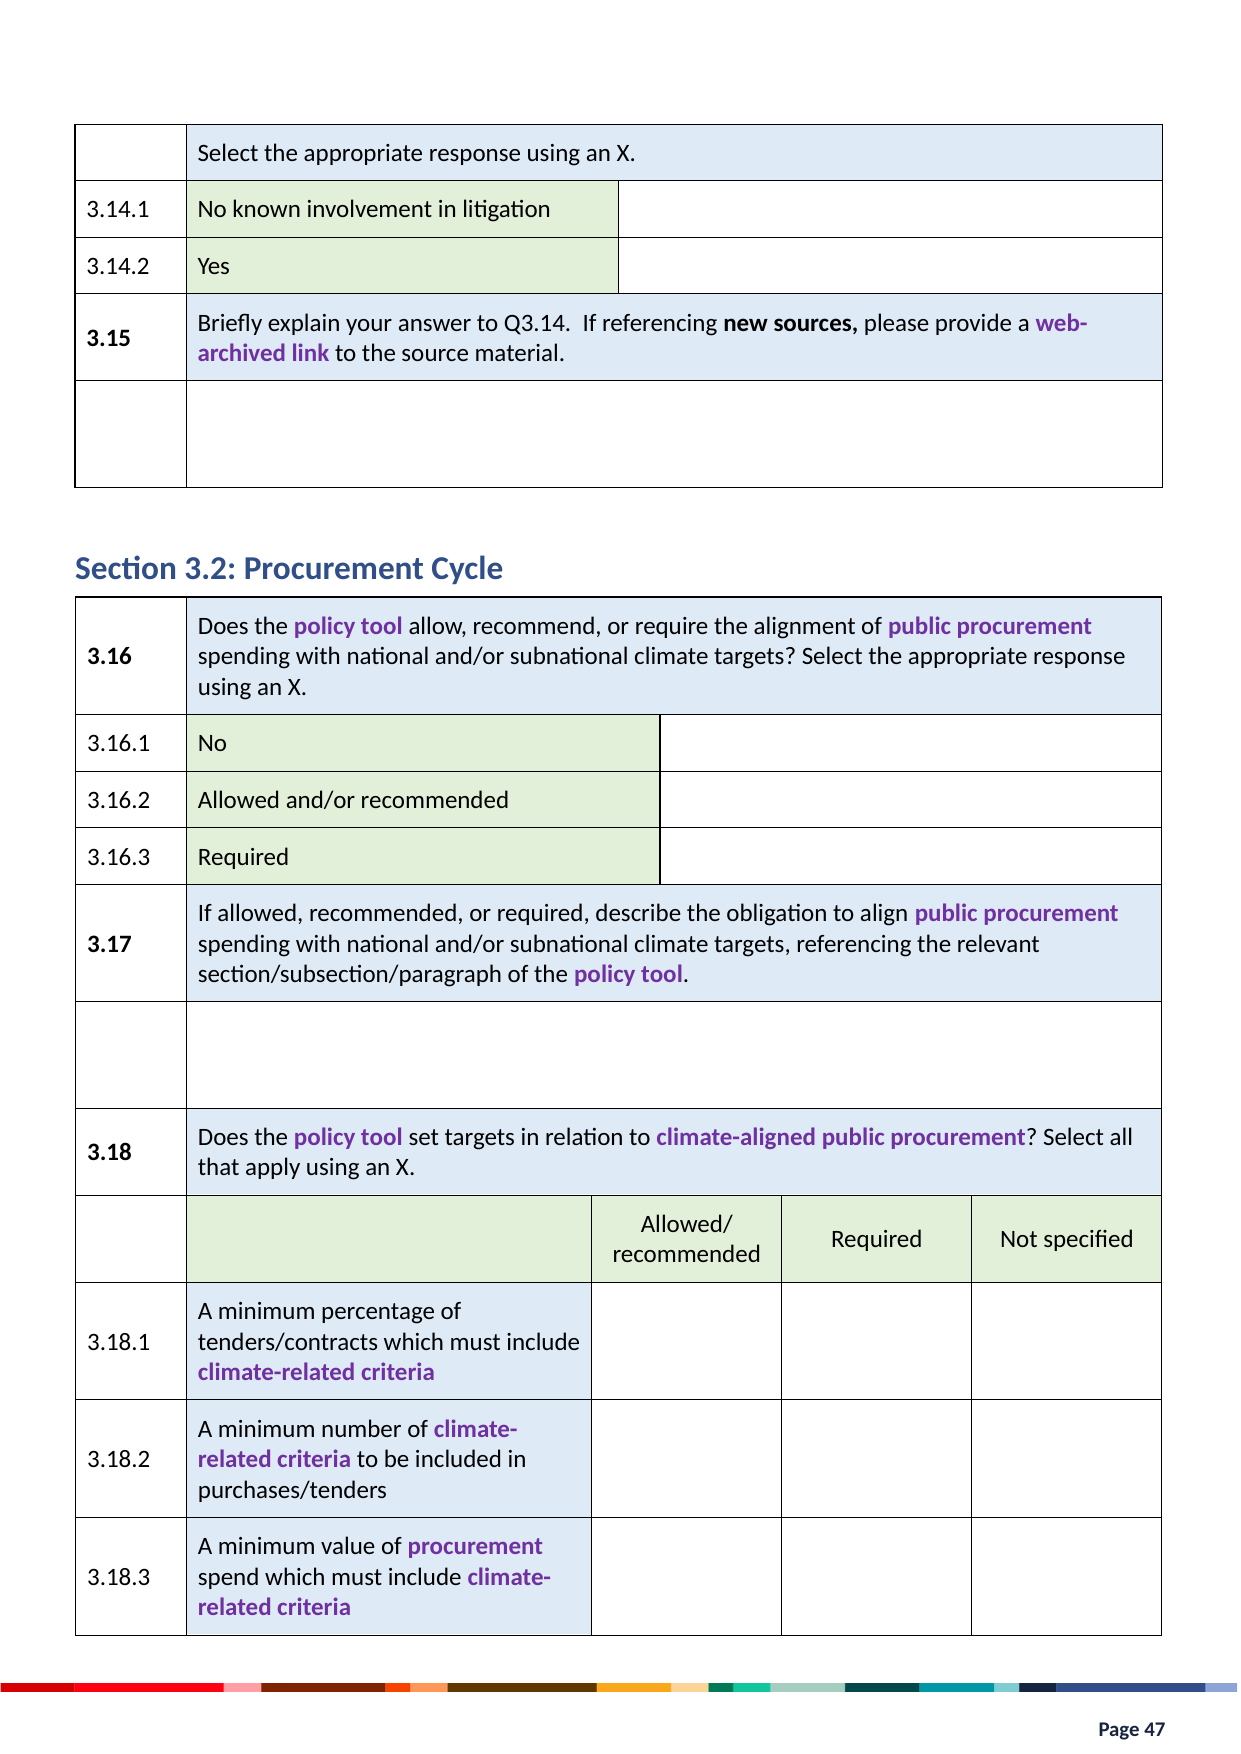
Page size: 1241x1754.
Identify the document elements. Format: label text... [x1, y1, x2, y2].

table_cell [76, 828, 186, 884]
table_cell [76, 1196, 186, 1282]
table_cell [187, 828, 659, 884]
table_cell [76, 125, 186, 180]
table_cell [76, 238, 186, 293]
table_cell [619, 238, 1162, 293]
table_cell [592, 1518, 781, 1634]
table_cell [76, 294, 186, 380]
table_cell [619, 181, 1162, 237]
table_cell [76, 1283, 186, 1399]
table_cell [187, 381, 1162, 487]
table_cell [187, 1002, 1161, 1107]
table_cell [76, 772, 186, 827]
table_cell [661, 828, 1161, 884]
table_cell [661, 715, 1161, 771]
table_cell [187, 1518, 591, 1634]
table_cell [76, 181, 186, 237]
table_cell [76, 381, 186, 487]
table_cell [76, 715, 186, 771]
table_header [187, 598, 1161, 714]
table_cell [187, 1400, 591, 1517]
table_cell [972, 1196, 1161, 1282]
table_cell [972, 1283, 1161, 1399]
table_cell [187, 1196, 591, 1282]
subtitle Section 3.2: Procurement Cycle [75, 547, 1165, 588]
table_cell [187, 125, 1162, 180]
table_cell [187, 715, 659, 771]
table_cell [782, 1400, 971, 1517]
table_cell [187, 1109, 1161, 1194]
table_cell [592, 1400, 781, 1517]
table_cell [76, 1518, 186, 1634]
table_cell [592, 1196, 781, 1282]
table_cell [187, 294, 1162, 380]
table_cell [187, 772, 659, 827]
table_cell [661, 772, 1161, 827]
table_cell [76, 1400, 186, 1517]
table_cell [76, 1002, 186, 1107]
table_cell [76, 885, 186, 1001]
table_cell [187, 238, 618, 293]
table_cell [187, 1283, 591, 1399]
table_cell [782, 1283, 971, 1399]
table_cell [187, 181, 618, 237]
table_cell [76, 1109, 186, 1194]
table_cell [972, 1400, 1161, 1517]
picture [0, 1683, 1236, 1692]
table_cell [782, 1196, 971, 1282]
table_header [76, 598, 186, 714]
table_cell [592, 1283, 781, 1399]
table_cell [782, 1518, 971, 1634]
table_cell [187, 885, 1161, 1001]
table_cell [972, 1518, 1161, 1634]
